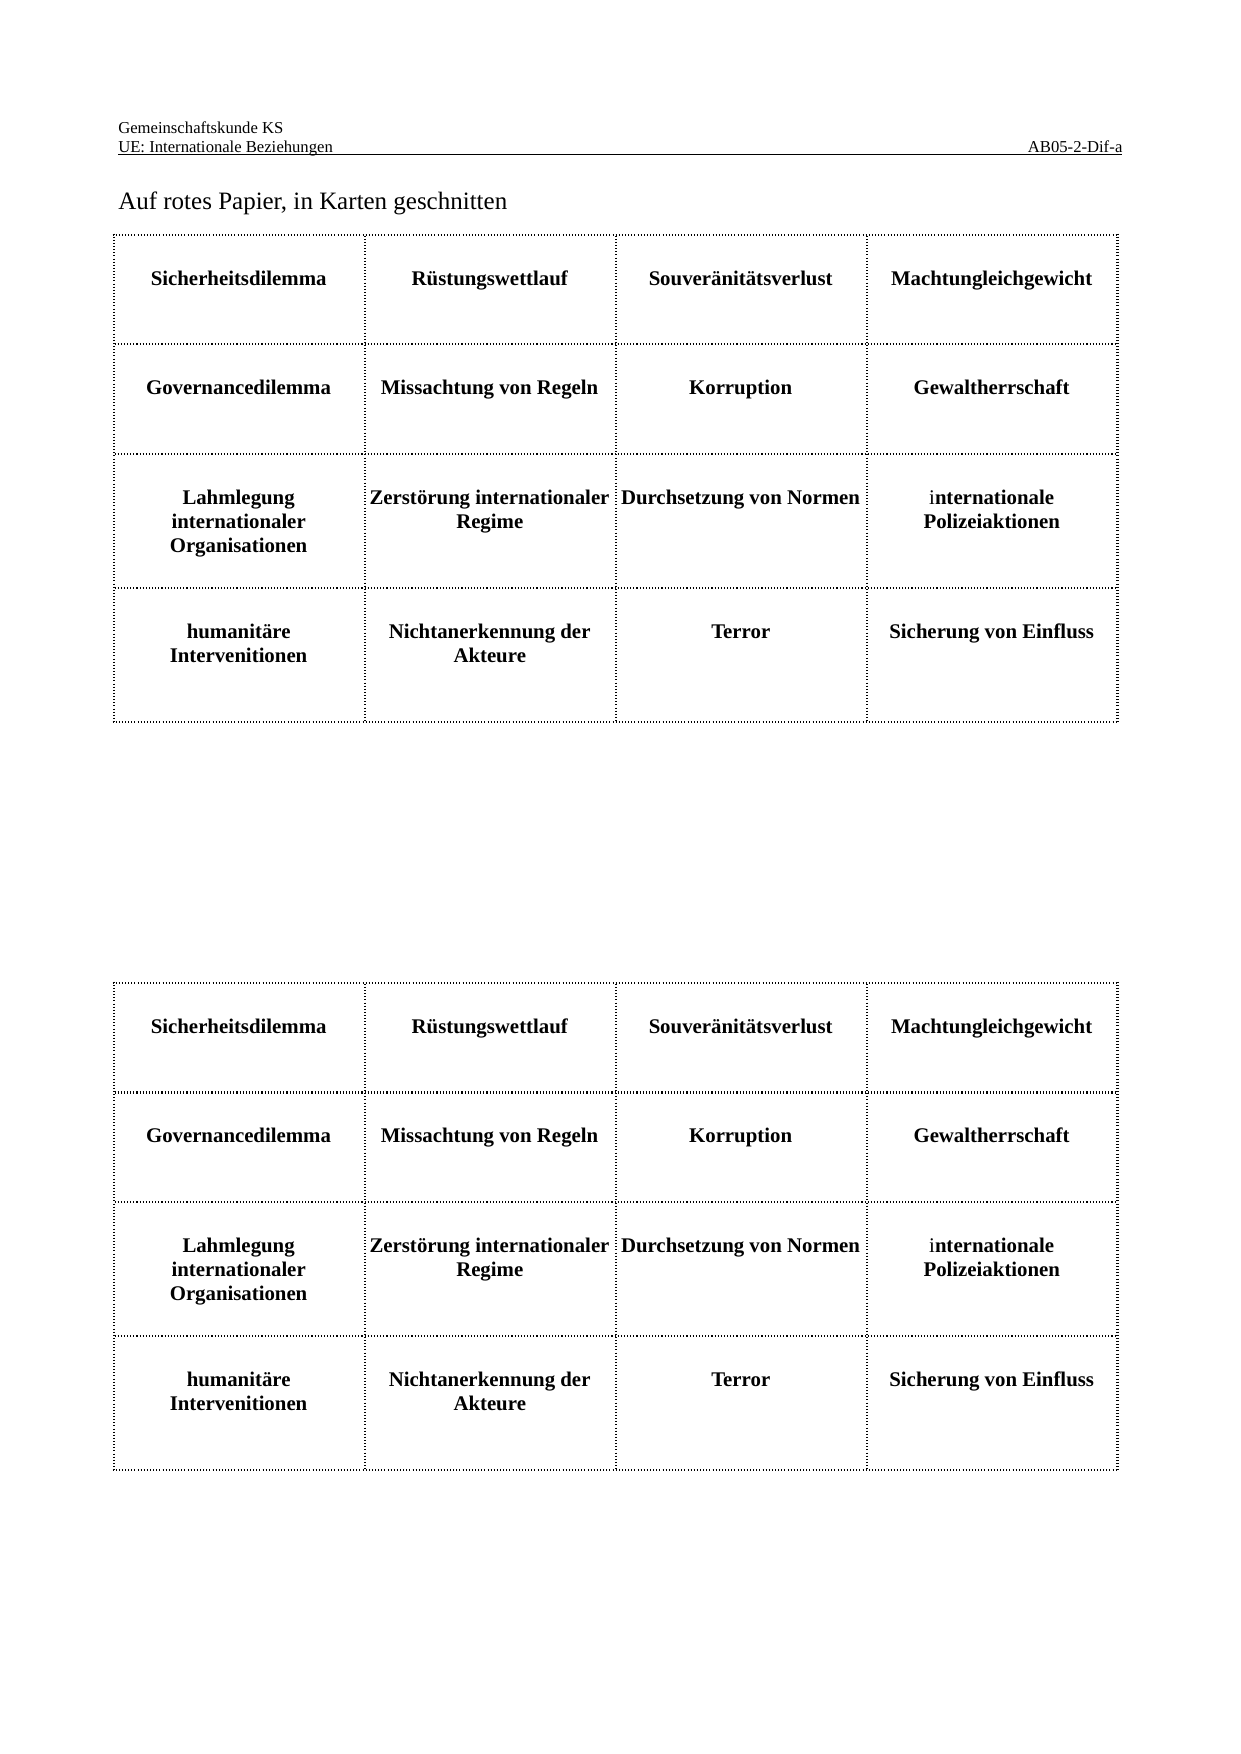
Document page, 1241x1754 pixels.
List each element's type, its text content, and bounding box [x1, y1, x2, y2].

table_cell Nichtanerkennung der Akteure [365, 1335, 616, 1469]
table_cell Gewaltherrschaft [867, 1091, 1117, 1201]
table_cell humanitäre Intervenitionen [114, 1335, 364, 1469]
table_cell Terror [616, 587, 867, 721]
table_cell Gewaltherrschaft [867, 343, 1117, 453]
table_cell Governancedilemma [114, 1091, 364, 1201]
table_cell Governancedilemma [114, 343, 364, 453]
table_header Souveränitätsverlust [616, 234, 867, 343]
table_header Souveränitätsverlust [616, 982, 867, 1091]
table_cell internationale Polizeiaktionen [867, 1201, 1117, 1335]
table_cell Zerstörung internationaler Regime [365, 453, 616, 587]
table_cell Durchsetzung von Normen [616, 453, 867, 587]
table_cell Missachtung von Regeln [365, 1091, 616, 1201]
table_header Sicherheitsdilemma [114, 982, 364, 1091]
table_header Machtungleichgewicht [867, 234, 1117, 343]
table_cell Korruption [616, 343, 867, 453]
table_cell Terror [616, 1335, 867, 1469]
table_cell Durchsetzung von Normen [616, 1201, 867, 1335]
table_cell internationale Polizeiaktionen [867, 453, 1117, 587]
table_cell Korruption [616, 1091, 867, 1201]
table_header Rüstungswettlauf [365, 982, 616, 1091]
table_cell Missachtung von Regeln [365, 343, 616, 453]
table_cell Zerstörung internationaler Regime [365, 1201, 616, 1335]
table_header Sicherheitsdilemma [114, 234, 364, 343]
table_cell Lahmlegung internationaler Organisationen [114, 1201, 364, 1335]
text Auf rotes Papier, in Karten geschnitten [118, 186, 1122, 215]
table_header Machtungleichgewicht [867, 982, 1117, 1091]
table_header Rüstungswettlauf [365, 234, 616, 343]
table_cell Sicherung von Einfluss [867, 1335, 1117, 1469]
table_cell Sicherung von Einfluss [867, 587, 1117, 721]
table_cell humanitäre Intervenitionen [114, 587, 364, 721]
table_cell Nichtanerkennung der Akteure [365, 587, 616, 721]
table_cell Lahmlegung internationaler Organisationen [114, 453, 364, 587]
